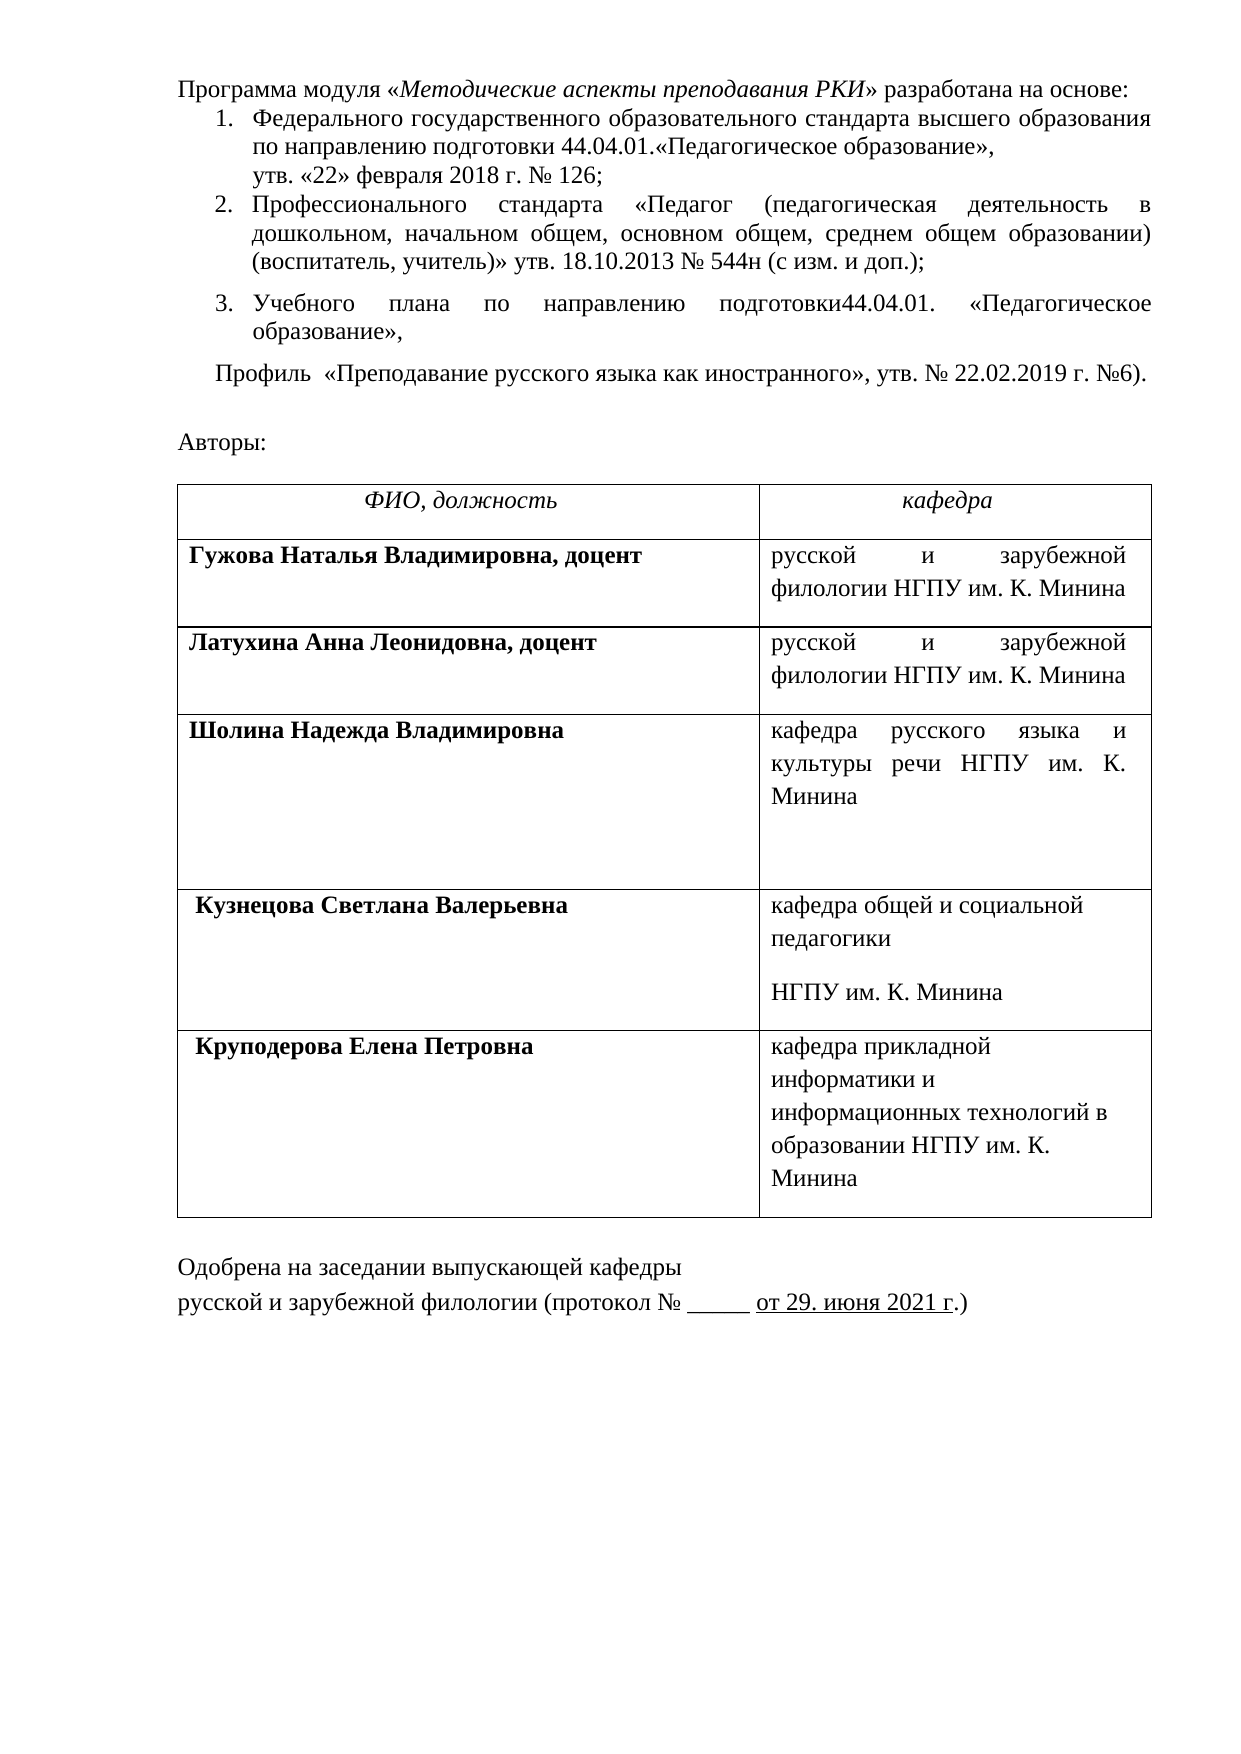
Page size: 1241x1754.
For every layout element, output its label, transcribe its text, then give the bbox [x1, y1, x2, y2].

text русской и зарубежной филологии (протокол № _____ от 29. июня 2021 г.) [177, 1287, 1152, 1315]
table_cell Шолина Надежда Владимировна [178, 715, 759, 889]
list Учебного плана по направлению подготовки44.04.01. «Педагогическое образование», [215, 288, 1152, 345]
text Одобрена на заседании выпускающей кафедры [177, 1252, 1152, 1281]
text Профиль «Преподавание русского языка как иностранного», утв. № 22.02.2019 г. №6). [215, 358, 1152, 386]
table_cell русской и зарубежной филологии НГПУ им. К. Минина [760, 628, 1151, 714]
list Профессионального стандарта «Педагог (педагогическая деятельность в дошкольном, начальном общем, основном общем, среднем общем образовании) (воспитатель, учитель)» утв. 18.10.2013 № 544н (с изм. и доп.); [214, 189, 1152, 275]
table_cell кафедра общей и социальной педагогики НГПУ им. К. Минина [760, 890, 1151, 1030]
table_cell Кузнецова Светлана Валерьевна [178, 890, 759, 1030]
table_cell русской и зарубежной филологии НГПУ им. К. Минина [760, 540, 1151, 626]
table_cell Латухина Анна Леонидовна, доцент [178, 628, 759, 714]
table_header кафедра [760, 485, 1151, 539]
table_cell кафедра русского языка и культуры речи НГПУ им. К. Минина [760, 715, 1151, 889]
table_cell кафедра прикладной информатики и информационных технологий в образовании НГПУ им. К. Минина [760, 1031, 1151, 1217]
text утв. «22» февраля 2018 г. № 126; [252, 160, 1152, 189]
table_header ФИО, должность [178, 485, 759, 539]
table_cell Гужова Наталья Владимировна, доцент [178, 540, 759, 626]
list Федерального государственного образовательного стандарта высшего образования по направлению подготовки 44.04.01.«Педагогическое образование», [215, 103, 1152, 160]
table_cell Круподерова Елена Петровна [178, 1031, 759, 1217]
text Авторы: [177, 427, 1152, 456]
text Программа модуля «Методические аспекты преподавания РКИ» разработана на основе: [177, 74, 1152, 103]
